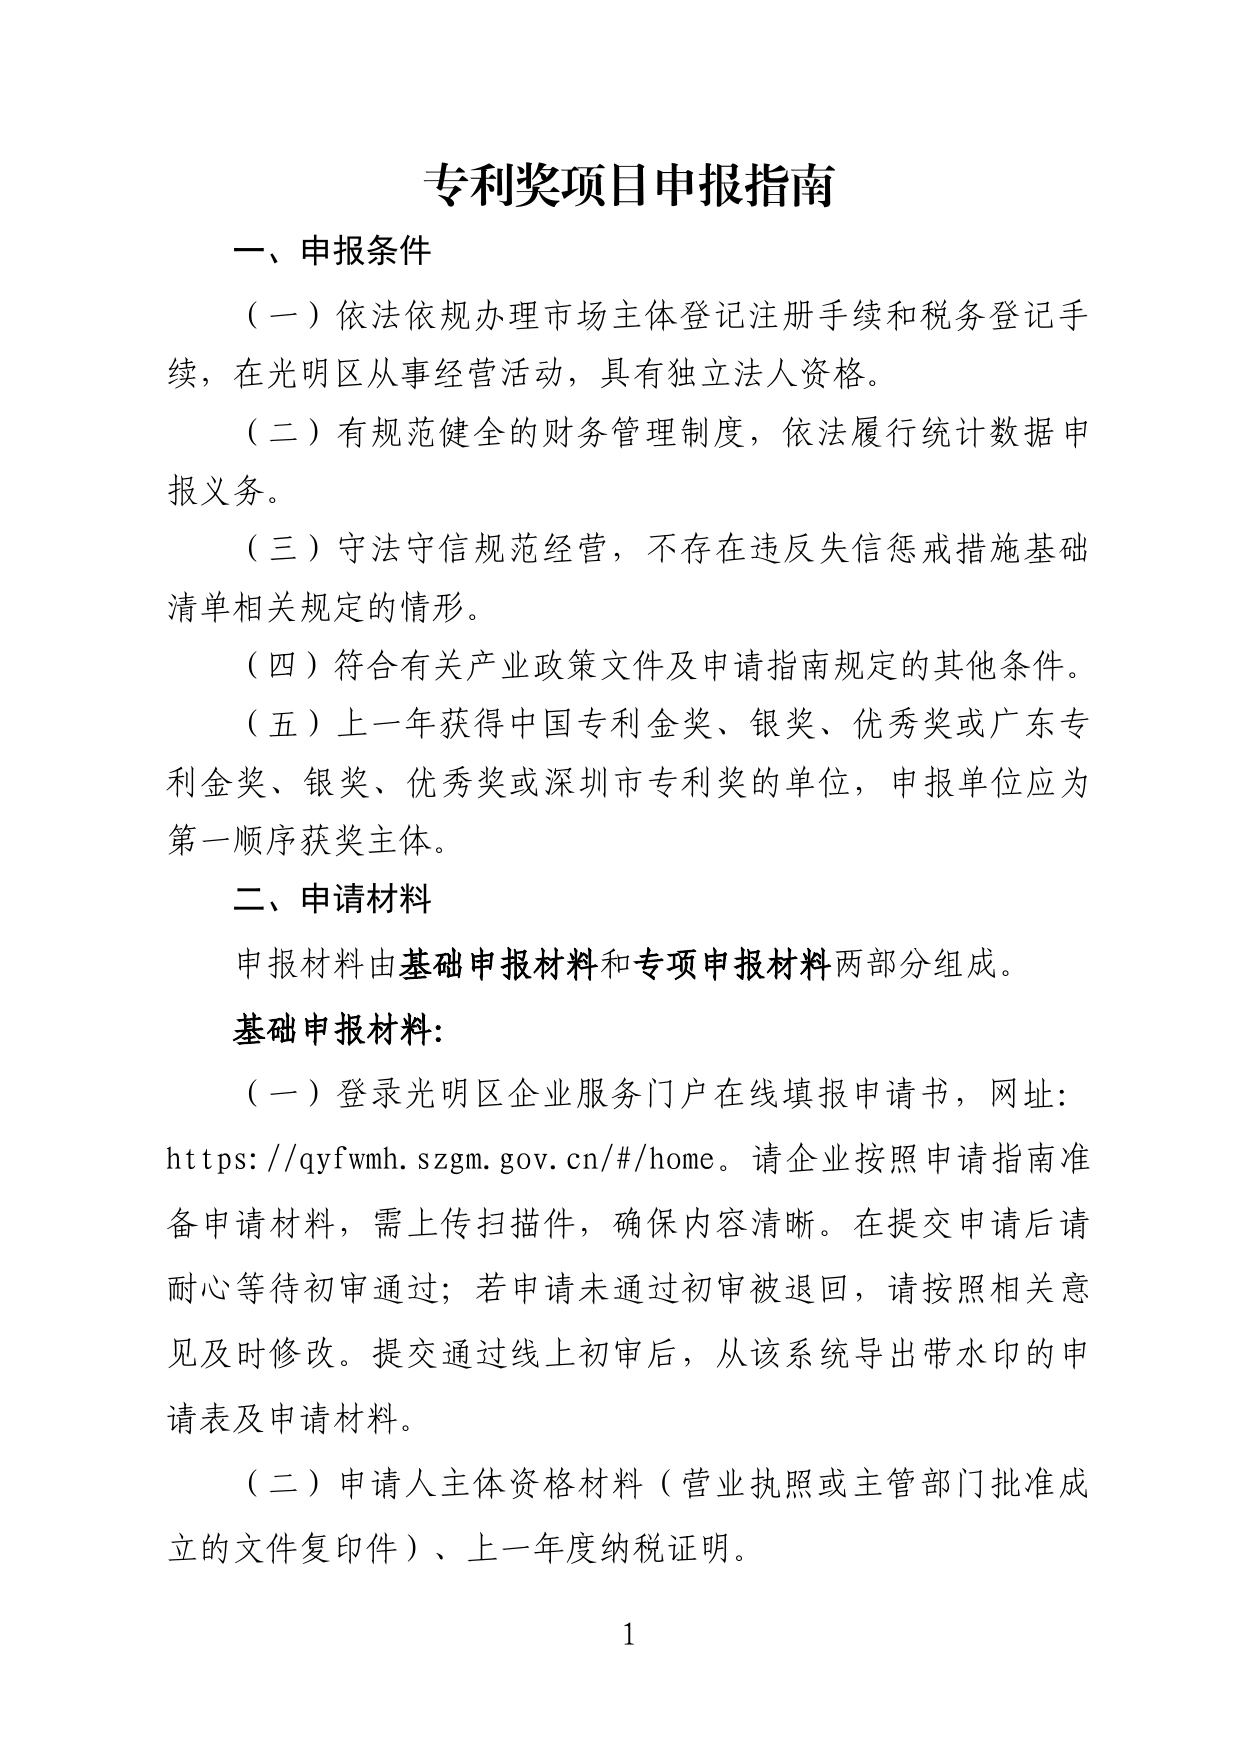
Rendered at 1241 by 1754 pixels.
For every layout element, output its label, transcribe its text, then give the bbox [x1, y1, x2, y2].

text 二、申请材料 [165, 864, 1093, 929]
text （三）守法守信规范经营，不存在违反失信惩戒措施基础清单相关规定的情形。 [165, 514, 1093, 631]
text （一）登录光明区企业服务门户在线填报申请书，网址：https://qyfwmh.szgm.gov.cn/#/home。请企业按照申请指南准备申请材料，需上传扫描件，确保内容清晰。在提交申请后请耐心等待初审通过；若申请未通过初审被退回，请按照相关意见及时修改。提交通过线上初审后，从该系统导出带水印的申请表及申请材料。 [165, 1059, 1093, 1449]
text （二）有规范健全的财务管理制度，依法履行统计数据申报义务。 [165, 397, 1093, 514]
text 申报材料由基础申报材料和专项申报材料两部分组成。 [165, 929, 1093, 994]
text 专利奖项目申报指南 [165, 162, 1093, 216]
text 一、申报条件 [165, 216, 1093, 281]
text （二）申请人主体资格材料（营业执照或主管部门批准成立的文件复印件）、上一年度纳税证明。 [165, 1449, 1093, 1579]
text 基础申报材料： [165, 994, 1093, 1059]
text （一）依法依规办理市场主体登记注册手续和税务登记手续，在光明区从事经营活动，具有独立法人资格。 [165, 281, 1093, 397]
text （四）符合有关产业政策文件及申请指南规定的其他条件。 [165, 631, 1093, 689]
text （五）上一年获得中国专利金奖、银奖、优秀奖或广东专利金奖、银奖、优秀奖或深圳市专利奖的单位，申报单位应为第一顺序获奖主体。 [165, 689, 1093, 864]
